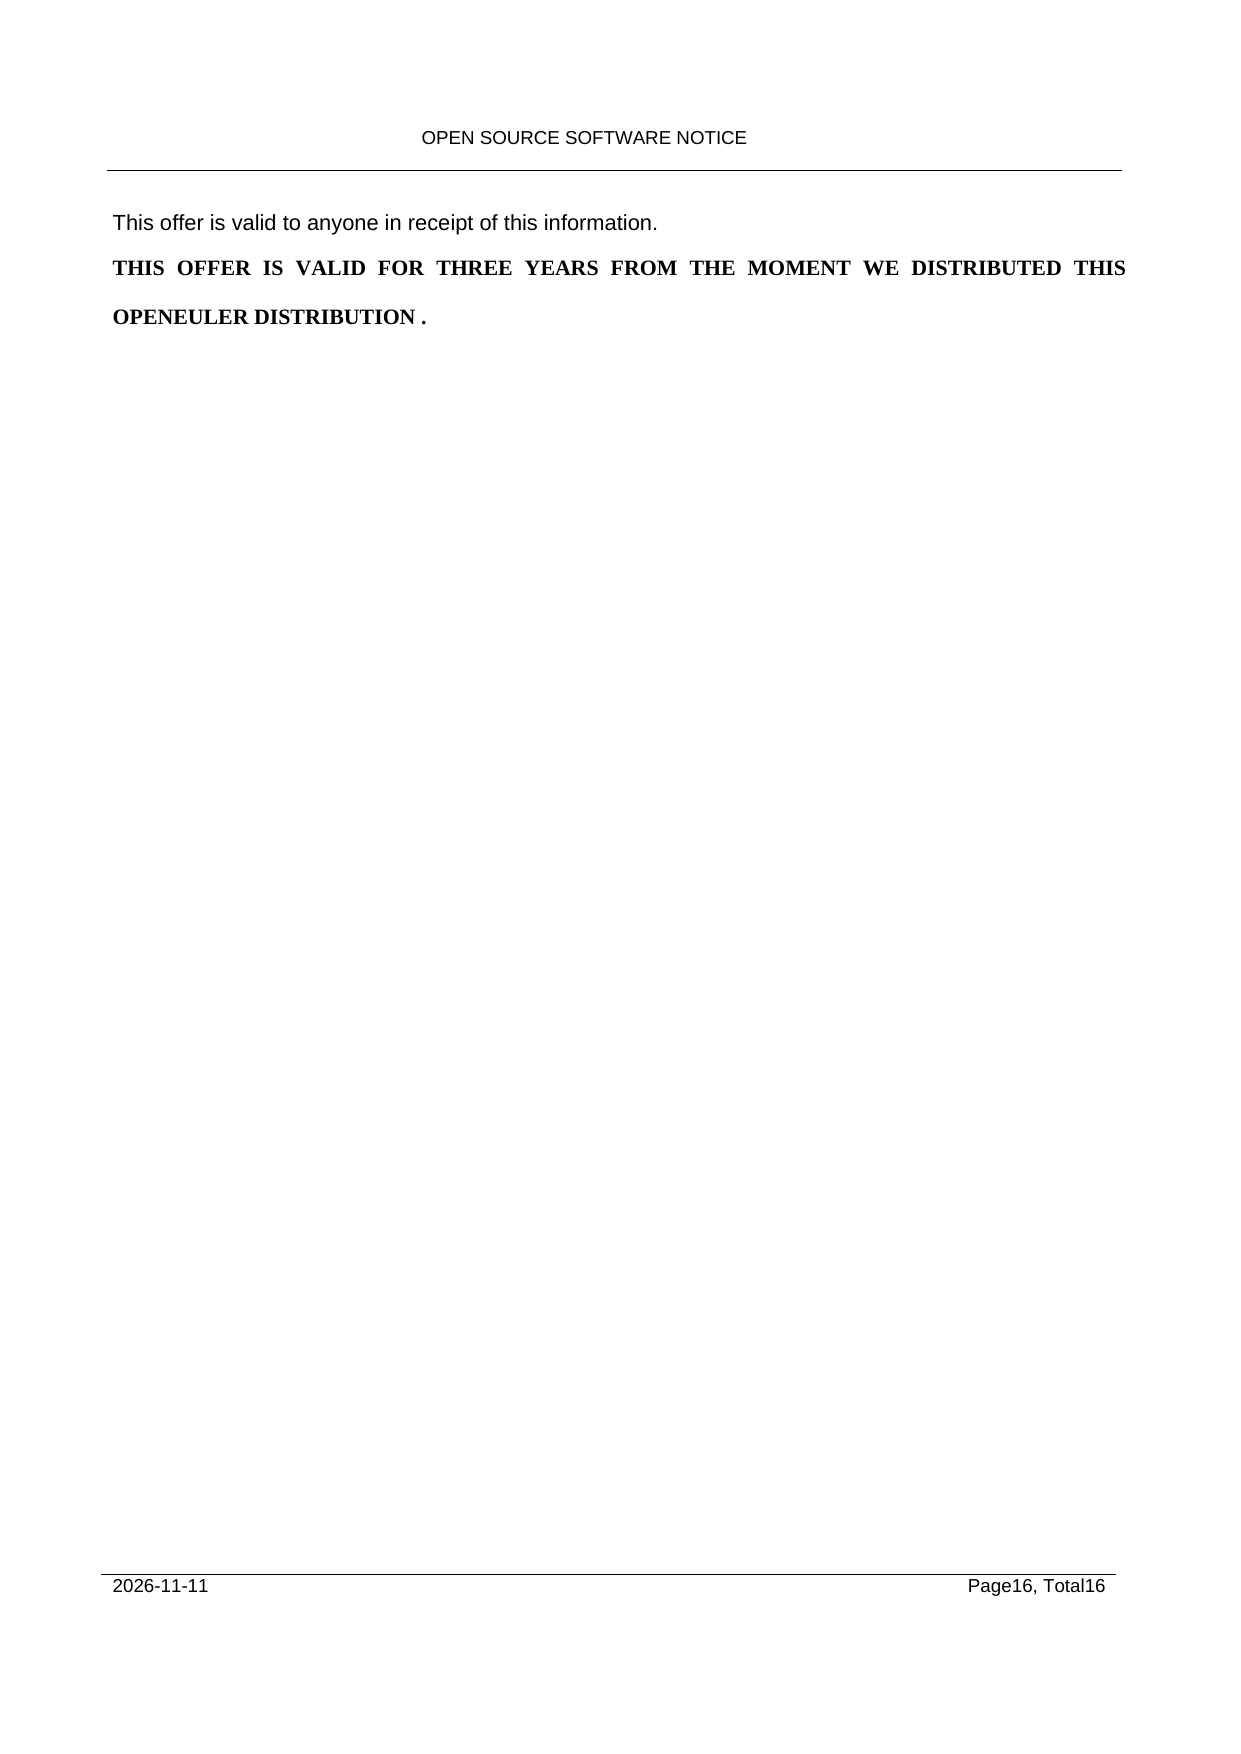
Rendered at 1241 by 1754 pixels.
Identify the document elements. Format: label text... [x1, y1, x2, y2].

text THIS OFFER IS VALID FOR THREE YEARS FROM THE MOMENT WE DISTRIBUTED THIS OPENEULER DISTRIBUTION . [112, 251, 1128, 333]
text This offer is valid to anyone in receipt of this information. [112, 206, 1128, 239]
